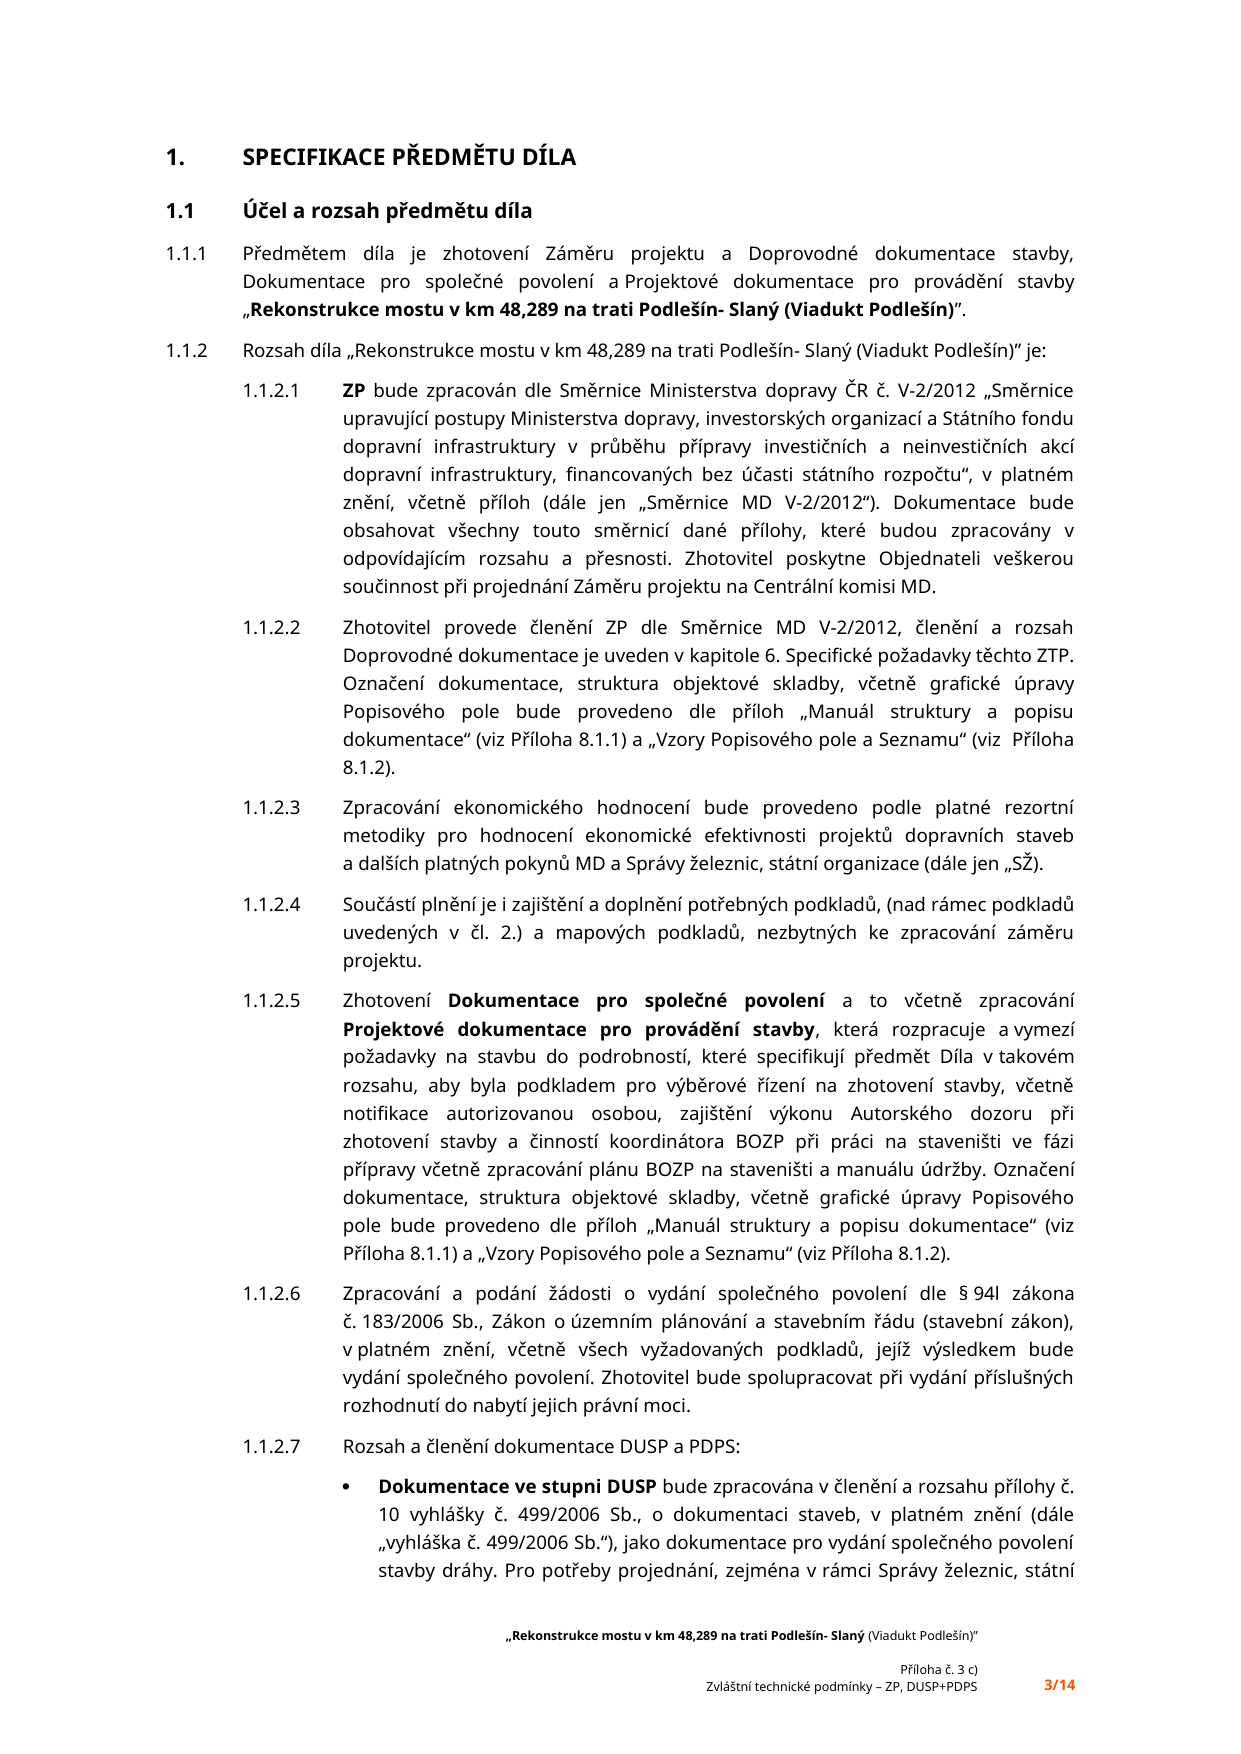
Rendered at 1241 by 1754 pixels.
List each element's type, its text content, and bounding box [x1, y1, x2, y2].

text Zpracování ekonomického hodnocení bude provedeno podle platné rezortní metodiky pro hodnocení ekonomické efektivnosti projektů dopravních staveb a dalších platných pokynů MD a Správy železnic, státní organizace (dále jen „SŽ). [242, 795, 1075, 876]
text Součástí plnění je i zajištění a doplnění potřebných podkladů, (nad rámec podkladů uvedených v čl. 2.) a mapových podkladů, nezbytných ke zpracování záměru projektu. [242, 891, 1075, 973]
text ZP bude zpracován dle Směrnice Ministerstva dopravy ČR č. V-2/2012 „Směrnice upravující postupy Ministerstva dopravy, investorských organizací a Státního fondu dopravní infrastruktury v průběhu přípravy investičních a neinvestičních akcí dopravní infrastruktury, financovaných bez účasti státního rozpočtu“, v platném znění, včetně příloh (dále jen „Směrnice MD V-2/2012“). Dokumentace bude obsahovat všechny touto směrnicí dané přílohy, které budou zpracovány v odpovídajícím rozsahu a přesnosti. Zhotovitel poskytne Objednateli veškerou součinnost při projednání Záměru projektu na Centrální komisi MD. [242, 377, 1075, 599]
text Zhotovení Dokumentace pro společné povolení a to včetně zpracování Projektové dokumentace pro provádění stavby, která rozpracuje a vymezí požadavky na stavbu do podrobností, které specifikují předmět Díla v takovém rozsahu, aby byla podkladem pro výběrové řízení na zhotovení stavby, včetně notifikace autorizovanou osobou, zajištění výkonu Autorského dozoru při zhotovení stavby a činností koordinátora BOZP při práci na staveništi ve fázi přípravy včetně zpracování plánu BOZP na staveništi a manuálu údržby. Označení dokumentace, struktura objektové skladby, včetně grafické úpravy Popisového pole bude provedeno dle příloh „Manuál struktury a popisu dokumentace“ (viz Příloha 8.1.1) a „Vzory Popisového pole a Seznamu“ (viz Příloha 8.1.2). [242, 988, 1075, 1266]
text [343, 1474, 1075, 1583]
text Zpracování a podání žádosti o vydání společného povolení dle § 94l zákona č. 183/2006 Sb., Zákon o územním plánování a stavebním řádu (stavební zákon), v platném znění, včetně všech vyžadovaných podkladů, jejíž výsledkem bude vydání společného povolení. Zhotovitel bude spolupracovat při vydání příslušných rozhodnutí do nabytí jejich právní moci. [242, 1281, 1075, 1418]
text SPECIFIKACE PŘEDMĚTU DÍLA [165, 141, 1075, 173]
text Rozsah díla „Rekonstrukce mostu v km 48,289 na trati Podlešín- Slaný (Viadukt Podlešín)” je: [165, 337, 1075, 362]
text Zhotovitel provede členění ZP dle Směrnice MD V-2/2012, členění a rozsah Doprovodné dokumentace je uveden v kapitole 6. Specifické požadavky těchto ZTP. Označení dokumentace, struktura objektové skladby, včetně grafické úpravy Popisového pole bude provedeno dle příloh „Manuál struktury a popisu dokumentace“ (viz Příloha 8.1.1) a „Vzory Popisového pole a Seznamu“ (viz Příloha 8.1.2). [242, 614, 1075, 780]
text Účel a rozsah předmětu díla [165, 197, 1075, 225]
text Předmětem díla je zhotovení Záměru projektu a Doprovodné dokumentace stavby, Dokumentace pro společné povolení a Projektové dokumentace pro provádění stavby „Rekonstrukce mostu v km 48,289 na trati Podlešín- Slaný (Viadukt Podlešín)”. [165, 240, 1075, 322]
text Rozsah a členění dokumentace DUSP a PDPS: [242, 1433, 1075, 1459]
